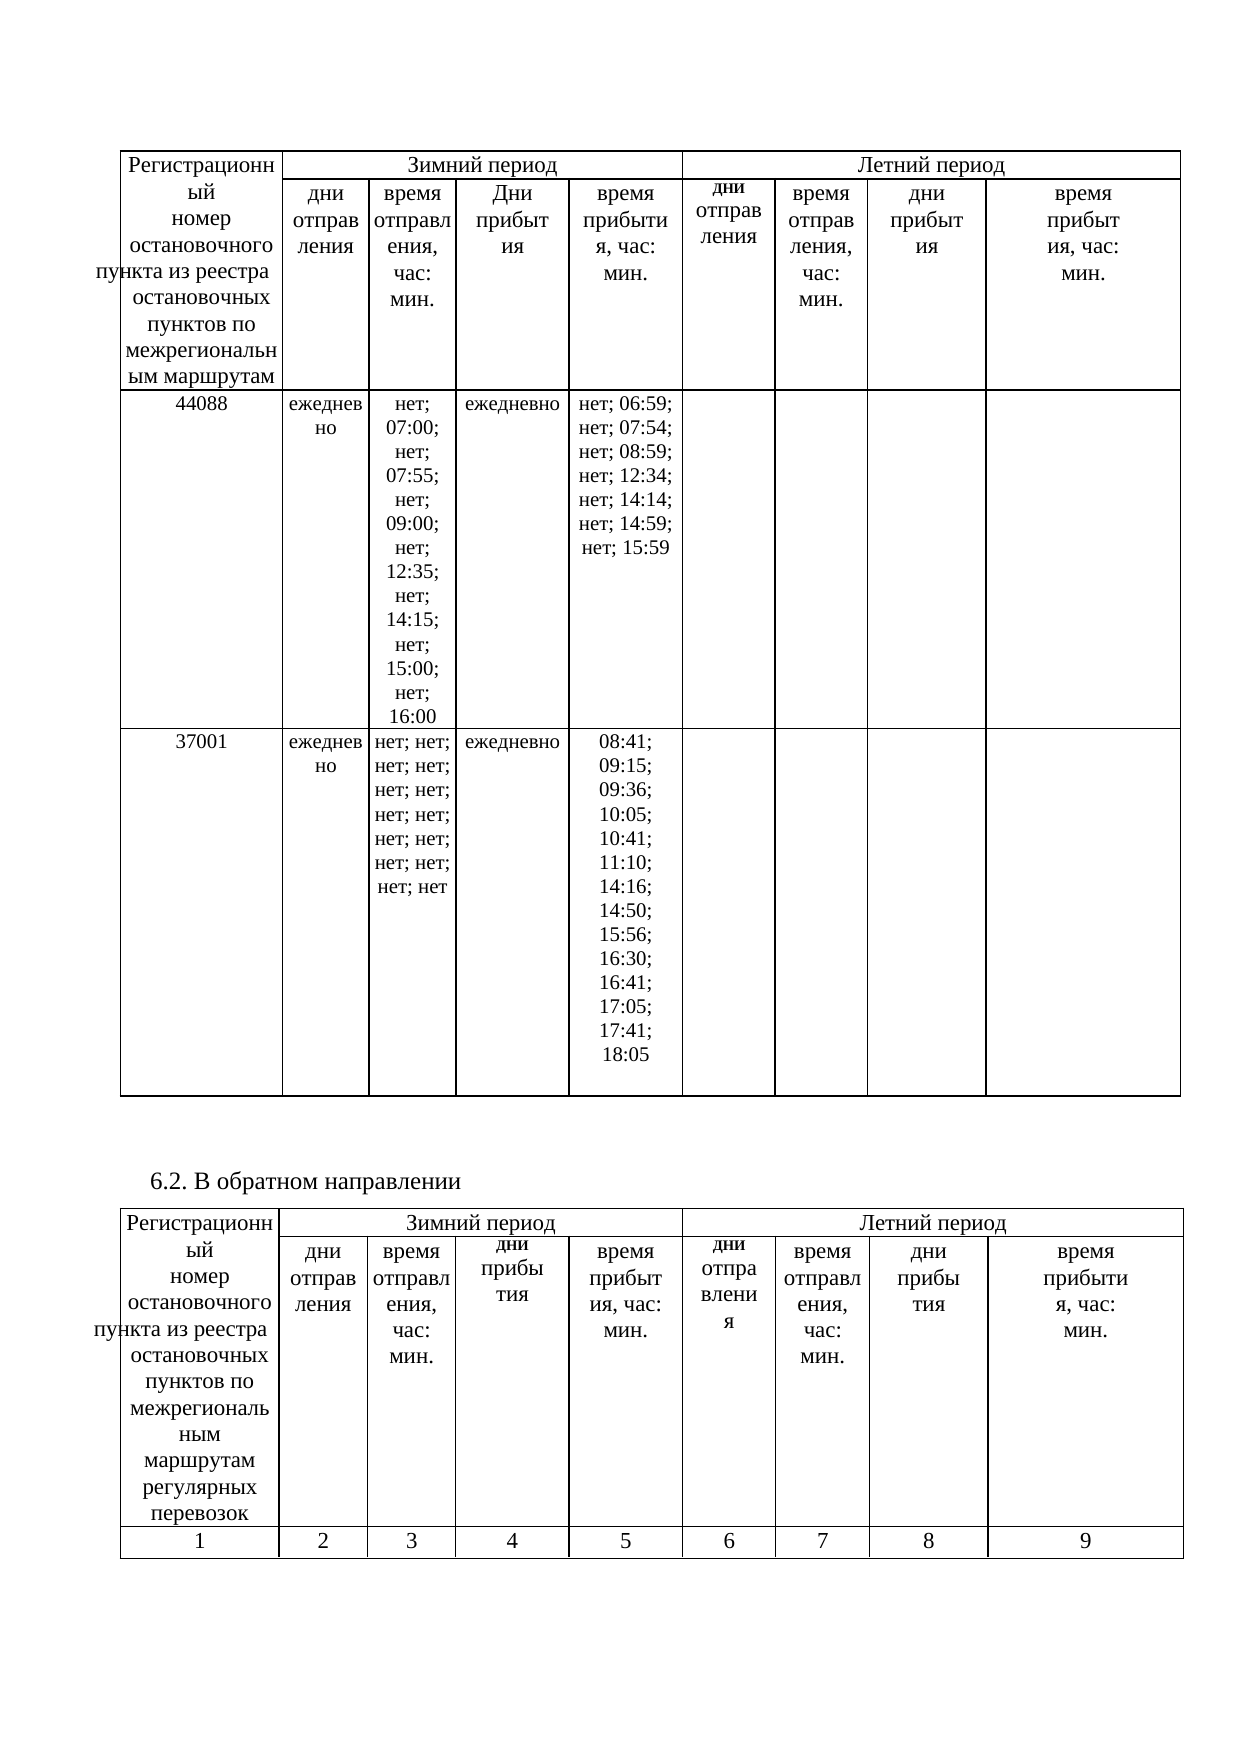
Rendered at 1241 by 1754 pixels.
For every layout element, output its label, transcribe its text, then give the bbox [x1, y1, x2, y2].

table_cell нет; 06:59; нет; 07:54; нет; 08:59; нет; 12:34; нет; 14:14; нет; 14:59; нет; 15:59 [570, 391, 682, 728]
table_cell [868, 729, 985, 1095]
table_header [121, 1209, 278, 1526]
table_cell ежедневно [283, 729, 368, 1095]
table_cell время прибыти я, час: мин. [989, 1237, 1183, 1526]
table_cell дни отправ ления [280, 1237, 367, 1526]
table_cell время отправл ения, час: мин. [370, 180, 455, 389]
text 6.2. В обратном направлении [150, 1166, 1090, 1195]
table_cell 1 [121, 1527, 278, 1557]
table_cell Дни прибыт ия [457, 180, 568, 389]
table_cell время прибыт ия, час: мин. [570, 1237, 682, 1526]
table_cell 37001 [121, 729, 282, 1095]
table_cell время отправ ления, час: мин. [776, 180, 867, 389]
table_cell 6 [683, 1527, 775, 1557]
table_cell дни прибы тия [870, 1237, 987, 1526]
table_cell ДНИ отпра влени я [683, 1237, 775, 1526]
table_cell 5 [570, 1527, 682, 1557]
table_cell 4 [456, 1527, 568, 1557]
table_cell время отправл ения, час: мин. [368, 1237, 455, 1526]
table_header Зимний период [283, 152, 682, 178]
table_cell [683, 391, 774, 728]
table_cell дни отправ ления [283, 180, 368, 389]
table_cell время отправл ения, час: мин. [776, 1237, 869, 1526]
table_cell [683, 729, 774, 1095]
table_cell [776, 391, 867, 728]
table_cell нет; нет; нет; нет; нет; нет; нет; нет; нет; нет; нет; нет; нет; нет [370, 729, 455, 1095]
table_header Регистрационный номер остановочного пункта из реестра остановочных пунктов по межрегиональным маршрутам регулярных перевозок [121, 152, 282, 389]
table_cell время прибыт ия, час: мин. [987, 180, 1180, 389]
table_header Летний период [683, 1209, 1183, 1236]
table_cell [776, 729, 867, 1095]
table_cell 44088 [121, 391, 282, 728]
table_cell ежедневно [457, 729, 568, 1095]
table_cell 7 [776, 1527, 869, 1557]
table_cell 3 [368, 1527, 455, 1557]
table_cell 9 [989, 1527, 1183, 1557]
table_cell ДНИ отправ ления [683, 180, 774, 389]
table_cell [987, 729, 1180, 1095]
table_cell время прибыти я, час: мин. [570, 180, 682, 389]
table_cell [987, 391, 1180, 728]
table_cell [868, 391, 985, 728]
table_cell дни прибыт ия [868, 180, 985, 389]
table_cell 8 [870, 1527, 987, 1557]
table_cell 2 [280, 1527, 367, 1557]
table_cell 08:41; 09:15; 09:36; 10:05; 10:41; 11:10; 14:16; 14:50; 15:56; 16:30; 16:41; 17:05; 17:41; 18:05 [570, 729, 682, 1095]
table_header Летний период [683, 152, 1180, 178]
table_cell ежедневно [283, 391, 368, 728]
table_cell нет; 07:00; нет; 07:55; нет; 09:00; нет; 12:35; нет; 14:15; нет; 15:00; нет; 16:00 [370, 391, 455, 728]
table_cell ДНИ прибы тия [456, 1237, 568, 1526]
table_header Зимний период [280, 1209, 682, 1236]
table_cell ежедневно [457, 391, 568, 728]
